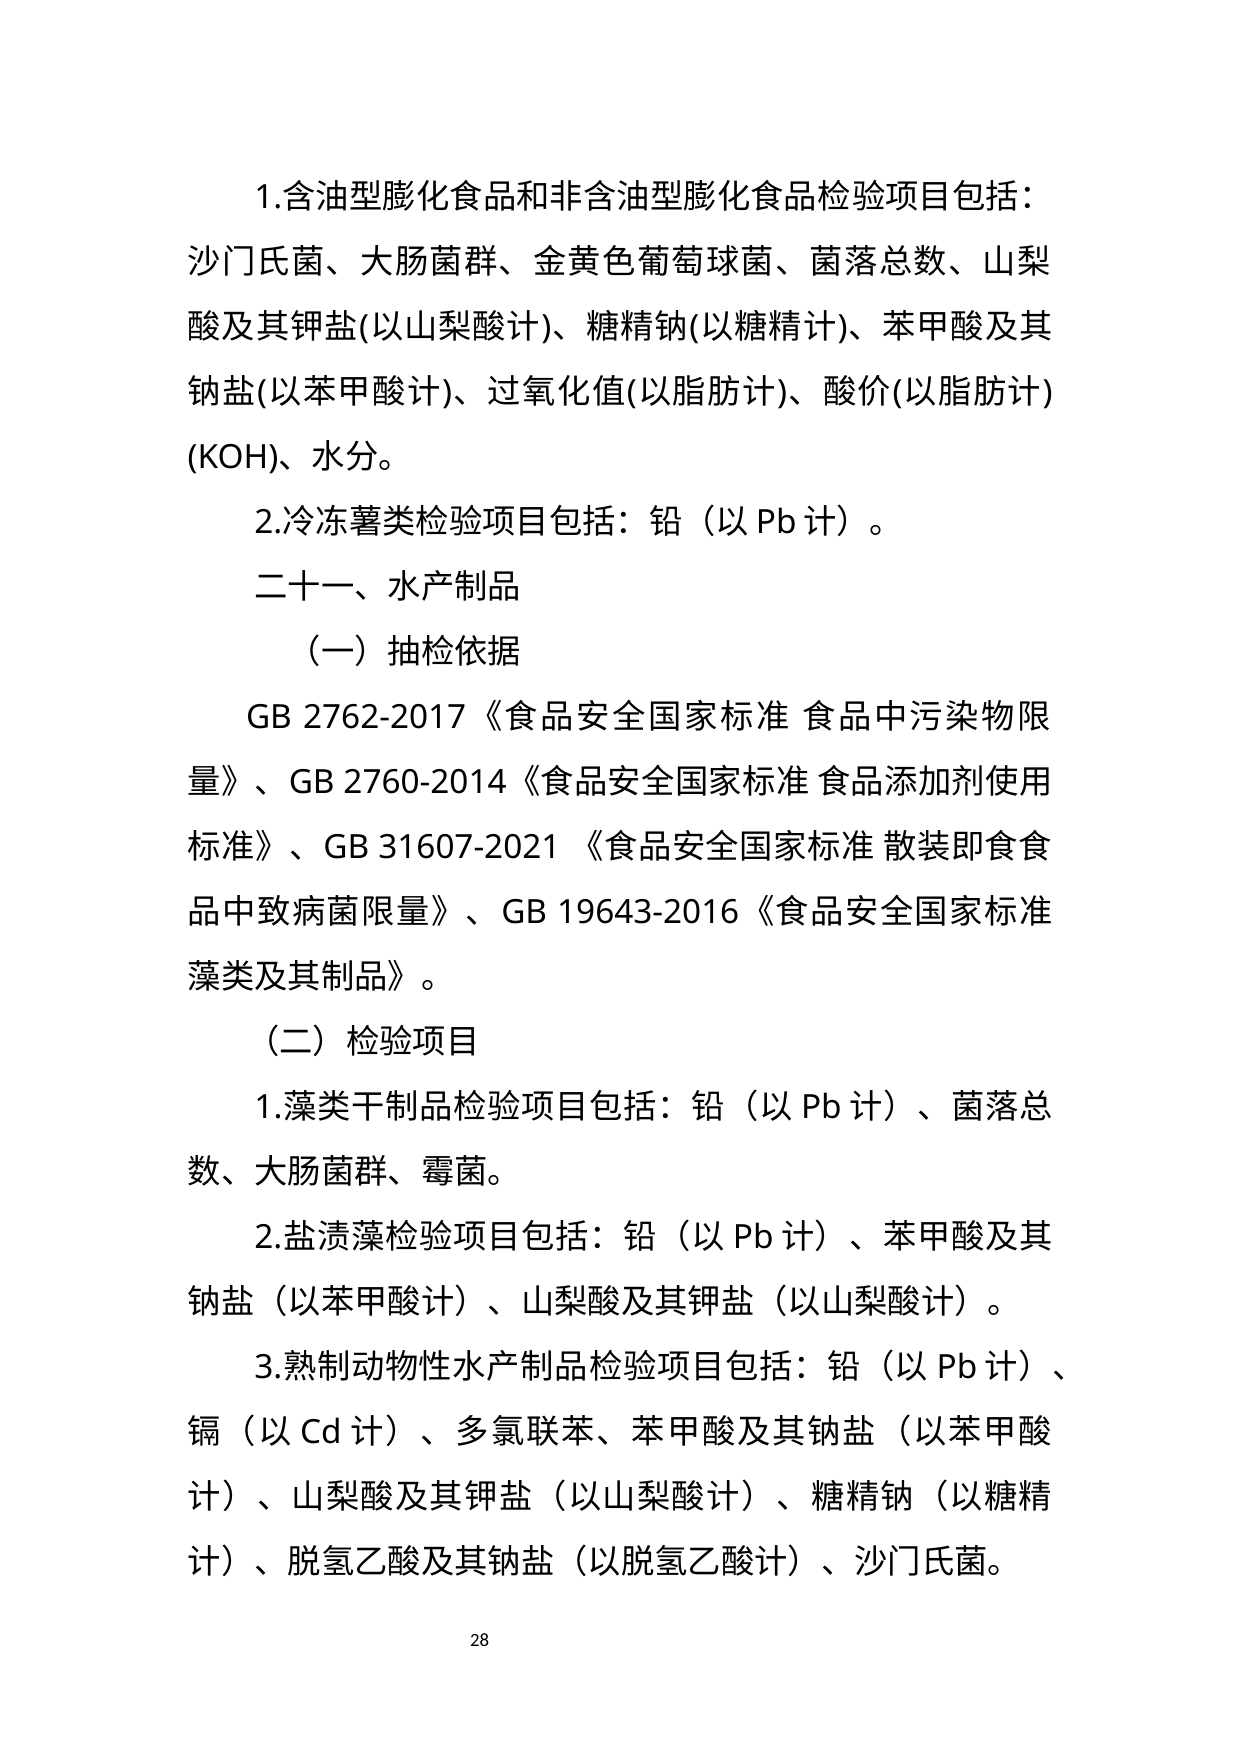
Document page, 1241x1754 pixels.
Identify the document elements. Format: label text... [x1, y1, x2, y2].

list 2.冷冻薯类检验项目包括：铅（以Pb计）。 [187, 487, 1053, 552]
text 3.熟制动物性水产制品检验项目包括：铅（以Pb计）、镉（以Cd计）、多氯联苯、苯甲酸及其钠盐（以苯甲酸计）、山梨酸及其钾盐（以山梨酸计）、糖精钠（以糖精计）、脱氢乙酸及其钠盐（以脱氢乙酸计）、沙门氏菌。 [187, 1332, 1053, 1592]
list （一）抽检依据 [187, 617, 1053, 682]
text （二）检验项目 [187, 1007, 1053, 1072]
text 1.藻类干制品检验项目包括：铅（以Pb计）、菌落总数、大肠菌群、霉菌。 [187, 1072, 1053, 1202]
text GB 2762-2017《食品安全国家标准 食品中污染物限量》、GB 2760-2014《食品安全国家标准 食品添加剂使用标准》、GB 31607-2021 《食品安全国家标准 散装即食食品中致病菌限量》、GB 19643-2016《食品安全国家标准 藻类及其制品》。 [187, 682, 1053, 1007]
text 1.含油型膨化食品和非含油型膨化食品检验项目包括：沙门氏菌、大肠菌群、金黄色葡萄球菌、菌落总数、山梨酸及其钾盐(以山梨酸计)、糖精钠(以糖精计)、苯甲酸及其钠盐(以苯甲酸计)、过氧化值(以脂肪计)、酸价(以脂肪计)(KOH)、水分。 [187, 162, 1053, 487]
text 2.盐渍藻检验项目包括：铅（以Pb计）、苯甲酸及其钠盐（以苯甲酸计）、山梨酸及其钾盐（以山梨酸计）。 [187, 1202, 1053, 1332]
text 二十一、水产制品 [187, 552, 1053, 617]
